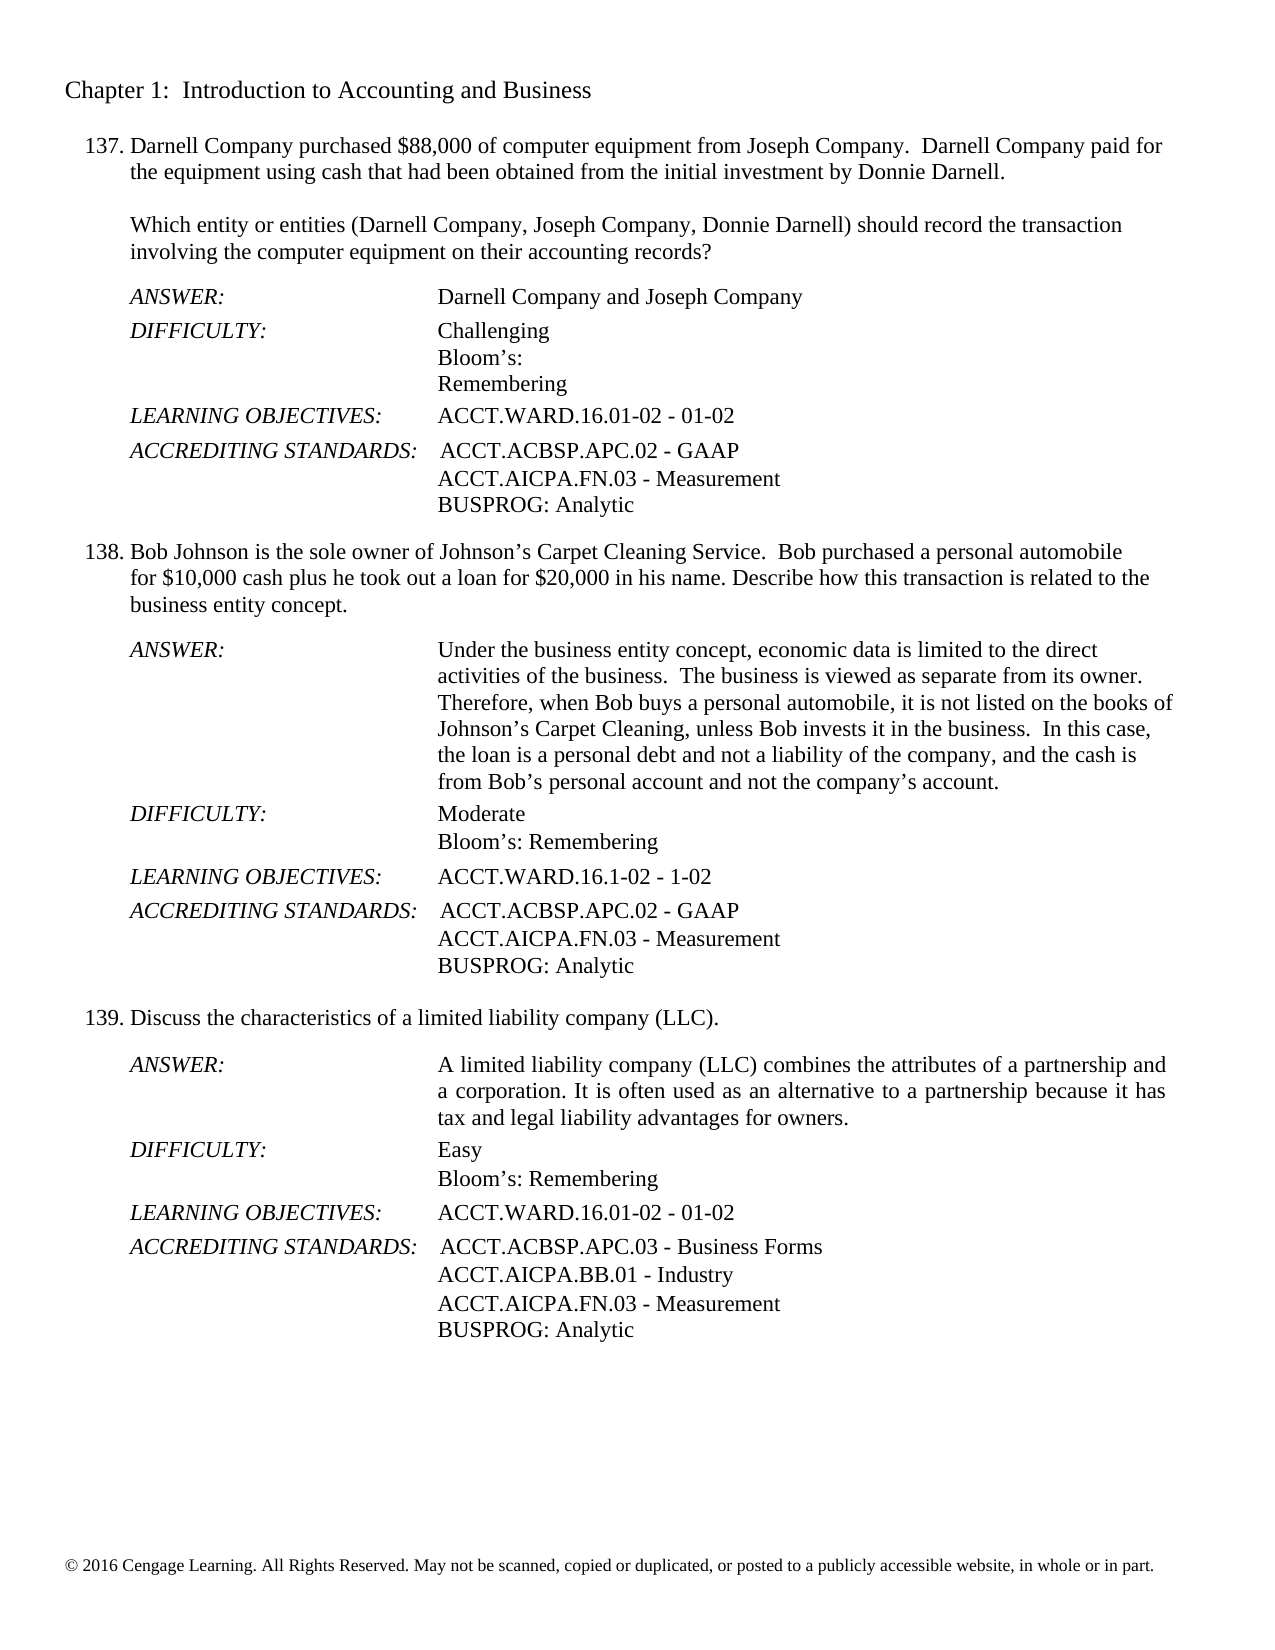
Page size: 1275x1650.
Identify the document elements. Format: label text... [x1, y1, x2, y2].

text ACCT.AICPA.FN.03 - Measurement BUSPROG: Analytic [437, 925, 894, 978]
text ANSWER: Darnell Company and Joseph Company [130, 283, 1210, 309]
text LEARNING OBJECTIVES: ACCT.WARD.16.01-02 - 01-02 [130, 1199, 1210, 1225]
list Bob Johnson is the sole owner of Johnson’s Carpet Cleaning Service. Bob purchased a personal automobile for $10,000 cash plus he took out a loan for $20,000 in his name. Describe how this transaction is related to the business entity concept. [84, 538, 1152, 617]
text ANSWER: A limited liability company (LLC) combines the attributes of a partnership and a corporation. It is often used as an alternative to a partnership because it has tax and legal liability advantages for owners. [130, 1051, 1167, 1130]
text ACCT.AICPA.BB.01 - Industry [437, 1262, 1210, 1288]
text ACCT.AICPA.FN.03 - Measurement BUSPROG: Analytic [437, 465, 894, 518]
text Bloom’s: Remembering [437, 828, 1210, 855]
text LEARNING OBJECTIVES: ACCT.WARD.16.1-02 - 1-02 [130, 863, 1210, 889]
list Darnell Company purchased $88,000 of computer equipment from Joseph Company. Darnell Company paid for the equipment using cash that had been obtained from the initial investment by Donnie Darnell. [84, 132, 1178, 184]
text ACCT.AICPA.FN.03 - Measurement BUSPROG: Analytic [437, 1290, 894, 1342]
text DIFFICULTY: Moderate [130, 800, 1210, 827]
text DIFFICULTY: Challenging Bloom’s: Remembering [130, 317, 626, 396]
text DIFFICULTY: Easy [130, 1137, 1210, 1163]
text Bloom’s: Remembering [437, 1165, 1210, 1191]
text LEARNING OBJECTIVES: ACCT.WARD.16.01-02 - 01-02 [130, 403, 1210, 429]
text Which entity or entities (Darnell Company, Joseph Company, Donnie Darnell) should record the transaction involving the computer equipment on their accounting records? [130, 211, 1152, 264]
text ACCREDITING STANDARDS: ACCT.ACBSP.APC.03 - Business Forms [130, 1233, 1210, 1260]
text ACCREDITING STANDARDS: ACCT.ACBSP.APC.02 - GAAP [130, 437, 1210, 463]
list Discuss the characteristics of a limited liability company (LLC). [84, 1004, 1210, 1031]
text ANSWER: Under the business entity concept, economic data is limited to the direct activities of the business. The business is viewed as separate from its owner. Therefore, when Bob buys a personal automobile, it is not listed on the books of Johnson’s Carpet Cleaning, unless Bob invests it in the business. In this case, the loan is a personal debt and not a liability of the company, and the cash is from Bob’s personal account and not the company’s account. [130, 636, 1178, 794]
text ACCREDITING STANDARDS: ACCT.ACBSP.APC.02 - GAAP [130, 897, 1210, 923]
